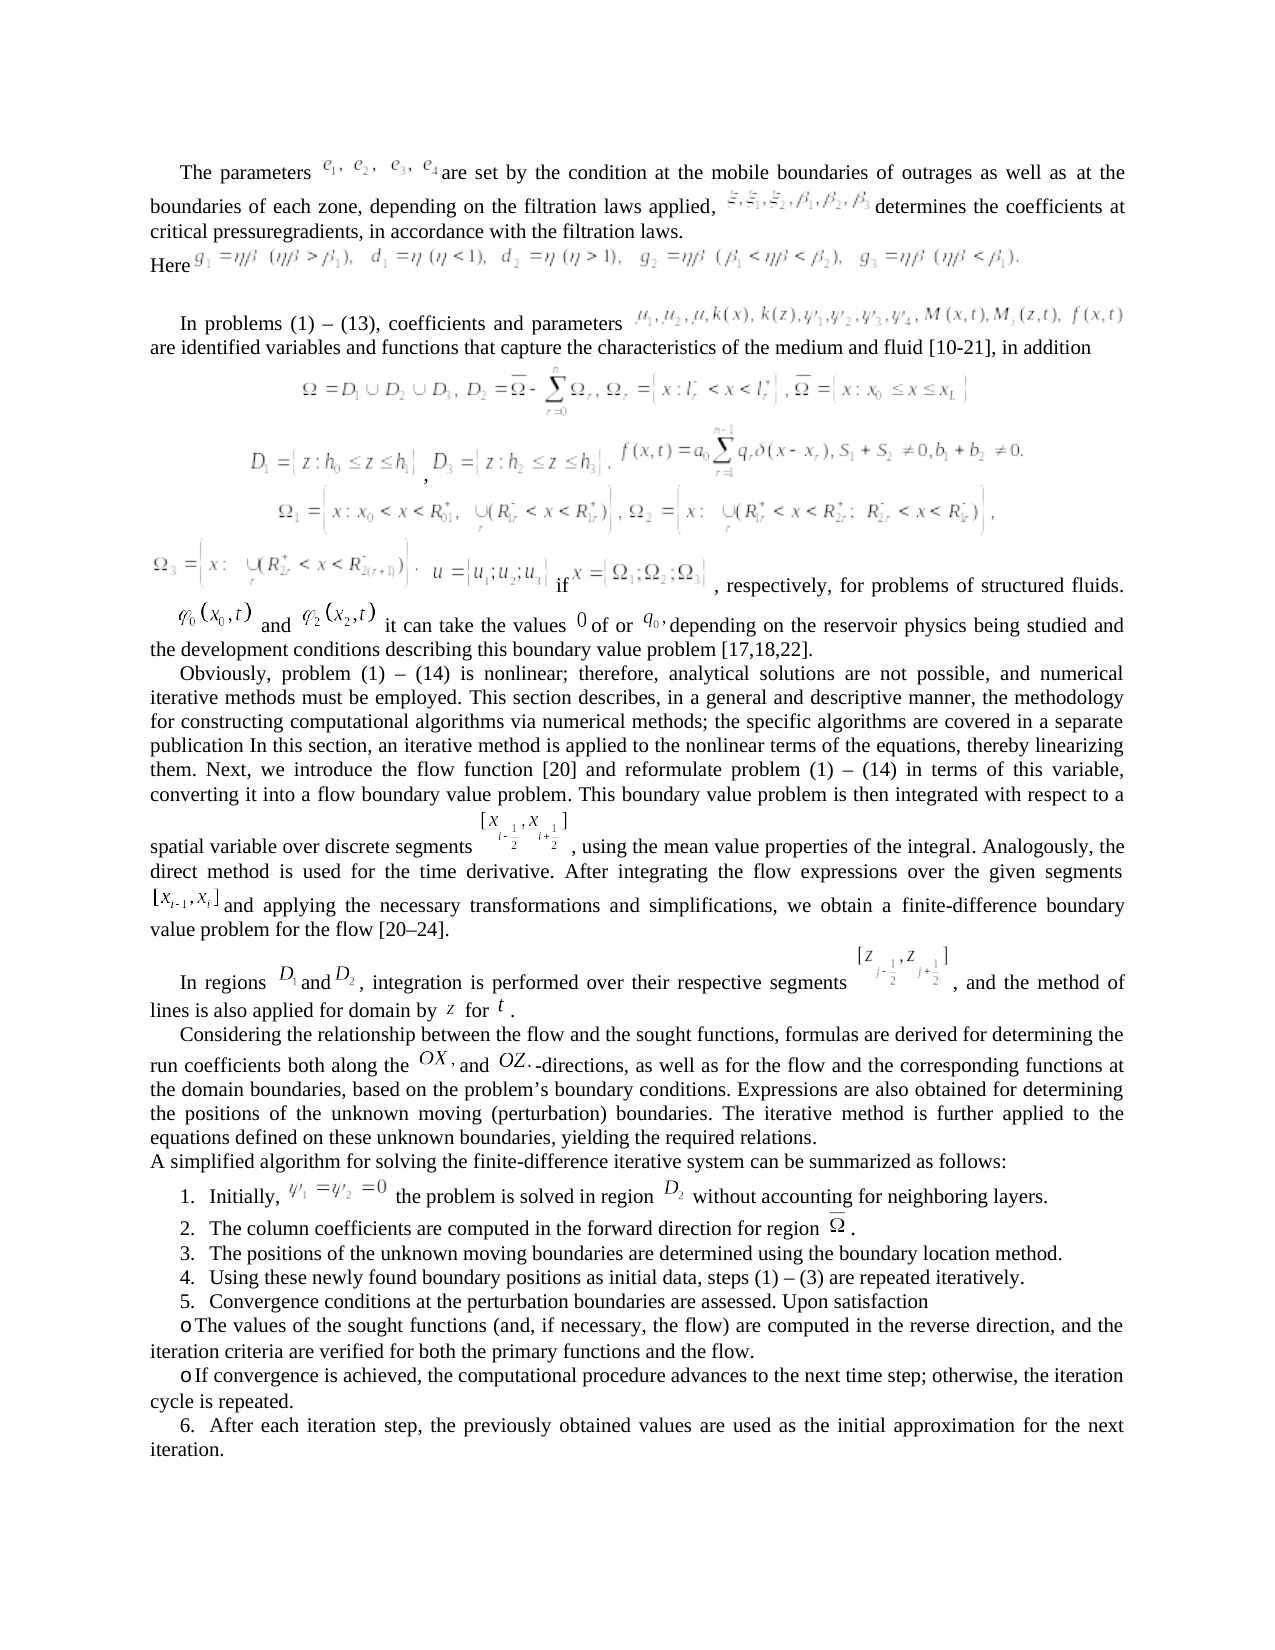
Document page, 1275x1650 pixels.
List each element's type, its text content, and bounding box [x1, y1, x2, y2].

text In problems (1) – (13), coefficients and parameters are identified variables and functions that capture the characteristics of the medium and fluid [10-21], in addition [150, 301, 1125, 359]
list The values of the sought functions (and, if necessary, the flow) are computed in the reverse direction, and the iteration criteria are verified for both the primary functions and the flow. [150, 1313, 1125, 1363]
list The column coefficients are computed in the forward direction for region . [150, 1208, 1125, 1241]
list Using these newly found boundary positions as initial data, steps (1) – (3) are repeated iteratively. [150, 1265, 1125, 1289]
text Here [150, 243, 1125, 277]
text Obviously, problem (1) – (14) is nonlinear; therefore, analytical solutions are not possible, and numerical iterative methods must be employed. This section describes, in a general and descriptive manner, the methodology for constructing computational algorithms via numerical methods; the specific algorithms are covered in a separate publication In this section, an iterative method is applied to the nonlinear terms of the equations, thereby linearizing them. Next, we introduce the flow function [20] and reformulate problem (1) – (14) in terms of this variable, converting it into a flow boundary value problem. This boundary value problem is then integrated with respect to a spatial variable over discrete segments , using the mean value properties of the integral. Analogously, the direct method is used for the time derivative. After integrating the flow expressions over the given segments and applying the necessary transformations and simplifications, we obtain a finite-difference boundary value problem for the flow [20–24]. [150, 661, 1125, 941]
list Convergence conditions at the perturbation boundaries are assessed. Upon satisfaction [150, 1289, 1125, 1313]
list Initially, the problem is solved in region without accounting for neighboring layers. [150, 1173, 1125, 1208]
text if, respectively, for problems of structured fluids. and it can take the values of or depending on the reservoir physics being studied and the development conditions describing this boundary value problem [17,18,22]. [150, 539, 1125, 661]
list After each iteration step, the previously obtained values are used as the initial approximation for the next iteration. [150, 1413, 1125, 1461]
list If convergence is achieved, the computational procedure advances to the next time step; otherwise, the iteration cycle is repeated. [150, 1363, 1125, 1413]
text Considering the relationship between the flow and the sought functions, formulas are derived for determining the run coefficients both along the and -directions, as well as for the flow and the corresponding functions at the domain boundaries, based on the problem’s boundary conditions. Expressions are also obtained for determining the positions of the unknown moving (perturbation) boundaries. The iterative method is further applied to the equations defined on these unknown boundaries, yielding the required relations. [150, 1022, 1125, 1149]
text A simplified algorithm for solving the finite-difference iterative system can be summarized as follows: [150, 1149, 1125, 1173]
text The parameters are set by the condition at the mobile boundaries of outrages as well as at the boundaries of each zone, depending on the filtration laws applied, determines the coefficients at critical pressuregradients, in accordance with the filtration laws. [150, 150, 1125, 243]
text , [150, 420, 1125, 486]
text In regions and, integration is performed over their respective segments , and the method of lines is also applied for domain by for . [150, 941, 1125, 1022]
list The positions of the unknown moving boundaries are determined using the boundary location method. [150, 1241, 1125, 1265]
